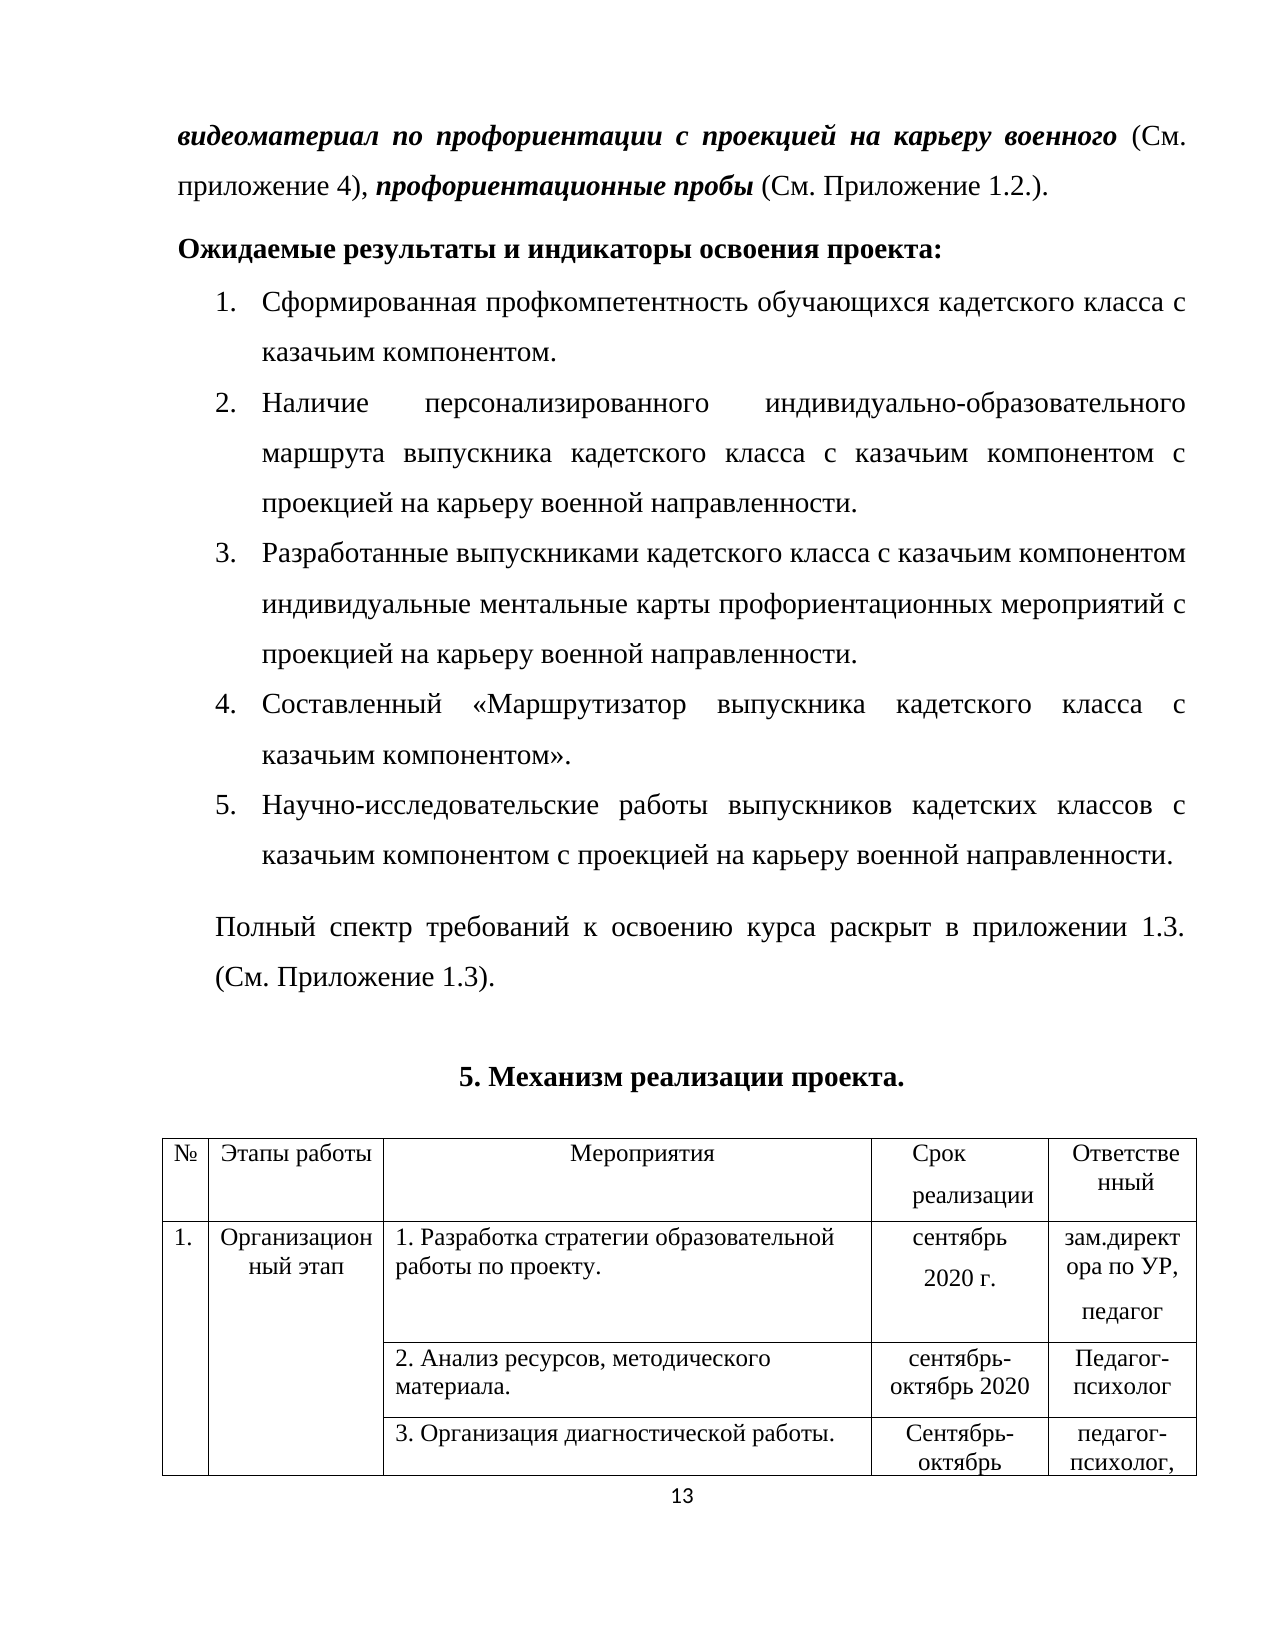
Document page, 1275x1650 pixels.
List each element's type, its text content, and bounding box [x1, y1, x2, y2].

table_cell 1. Разработка стратегии образовательной работы по проекту. [384, 1222, 871, 1342]
table_header Этапы работы [209, 1139, 383, 1221]
table_cell 2. Анализ ресурсов, методического материала. [384, 1343, 871, 1417]
text Полный спектр требований к освоению курса раскрыт в приложении 1.3. (См. Приложение 1.3). [215, 909, 1186, 992]
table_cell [872, 1418, 1048, 1475]
list Сформированная профкомпетентность обучающихся кадетского класса с казачьим компонентом. [215, 284, 1186, 368]
table_cell сентябрь-октябрь 2020 [872, 1343, 1048, 1417]
table_cell 1. [163, 1222, 208, 1475]
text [177, 118, 1186, 202]
table_cell педагог-психолог, [1049, 1418, 1196, 1475]
list Разработанные выпускниками кадетского класса с казачьим компонентом индивидуальные ментальные карты профориентационных мероприятий с проекцией на карьеру военной направленности. [215, 536, 1186, 670]
list Наличие персонализированного индивидуально-образовательного маршрута выпускника кадетского класса с казачьим компонентом с проекцией на карьеру военной направленности. [215, 385, 1186, 519]
table_header № [163, 1139, 208, 1221]
table_header Мероприятия [384, 1139, 871, 1221]
table_cell Организационный этап [209, 1222, 383, 1475]
table_cell Педагог-психолог [1049, 1343, 1196, 1417]
list Составленный «Маршрутизатор выпускника кадетского класса с казачьим компонентом». [215, 687, 1186, 770]
list Научно-исследовательские работы выпускников кадетских классов с казачьим компонентом с проекцией на карьеру военной направленности. [215, 787, 1186, 871]
table_header Срок реализации [872, 1139, 1048, 1221]
table_header Ответственный [1049, 1139, 1196, 1221]
subtitle 5. Механизм реализации проекта. [177, 1059, 1186, 1093]
table_cell зам.директора по УР, педагог [1049, 1222, 1196, 1342]
table_cell сентябрь 2020 г. [872, 1222, 1048, 1342]
text Ожидаемые результаты и индикаторы освоения проекта: [177, 231, 1186, 265]
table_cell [384, 1418, 871, 1475]
